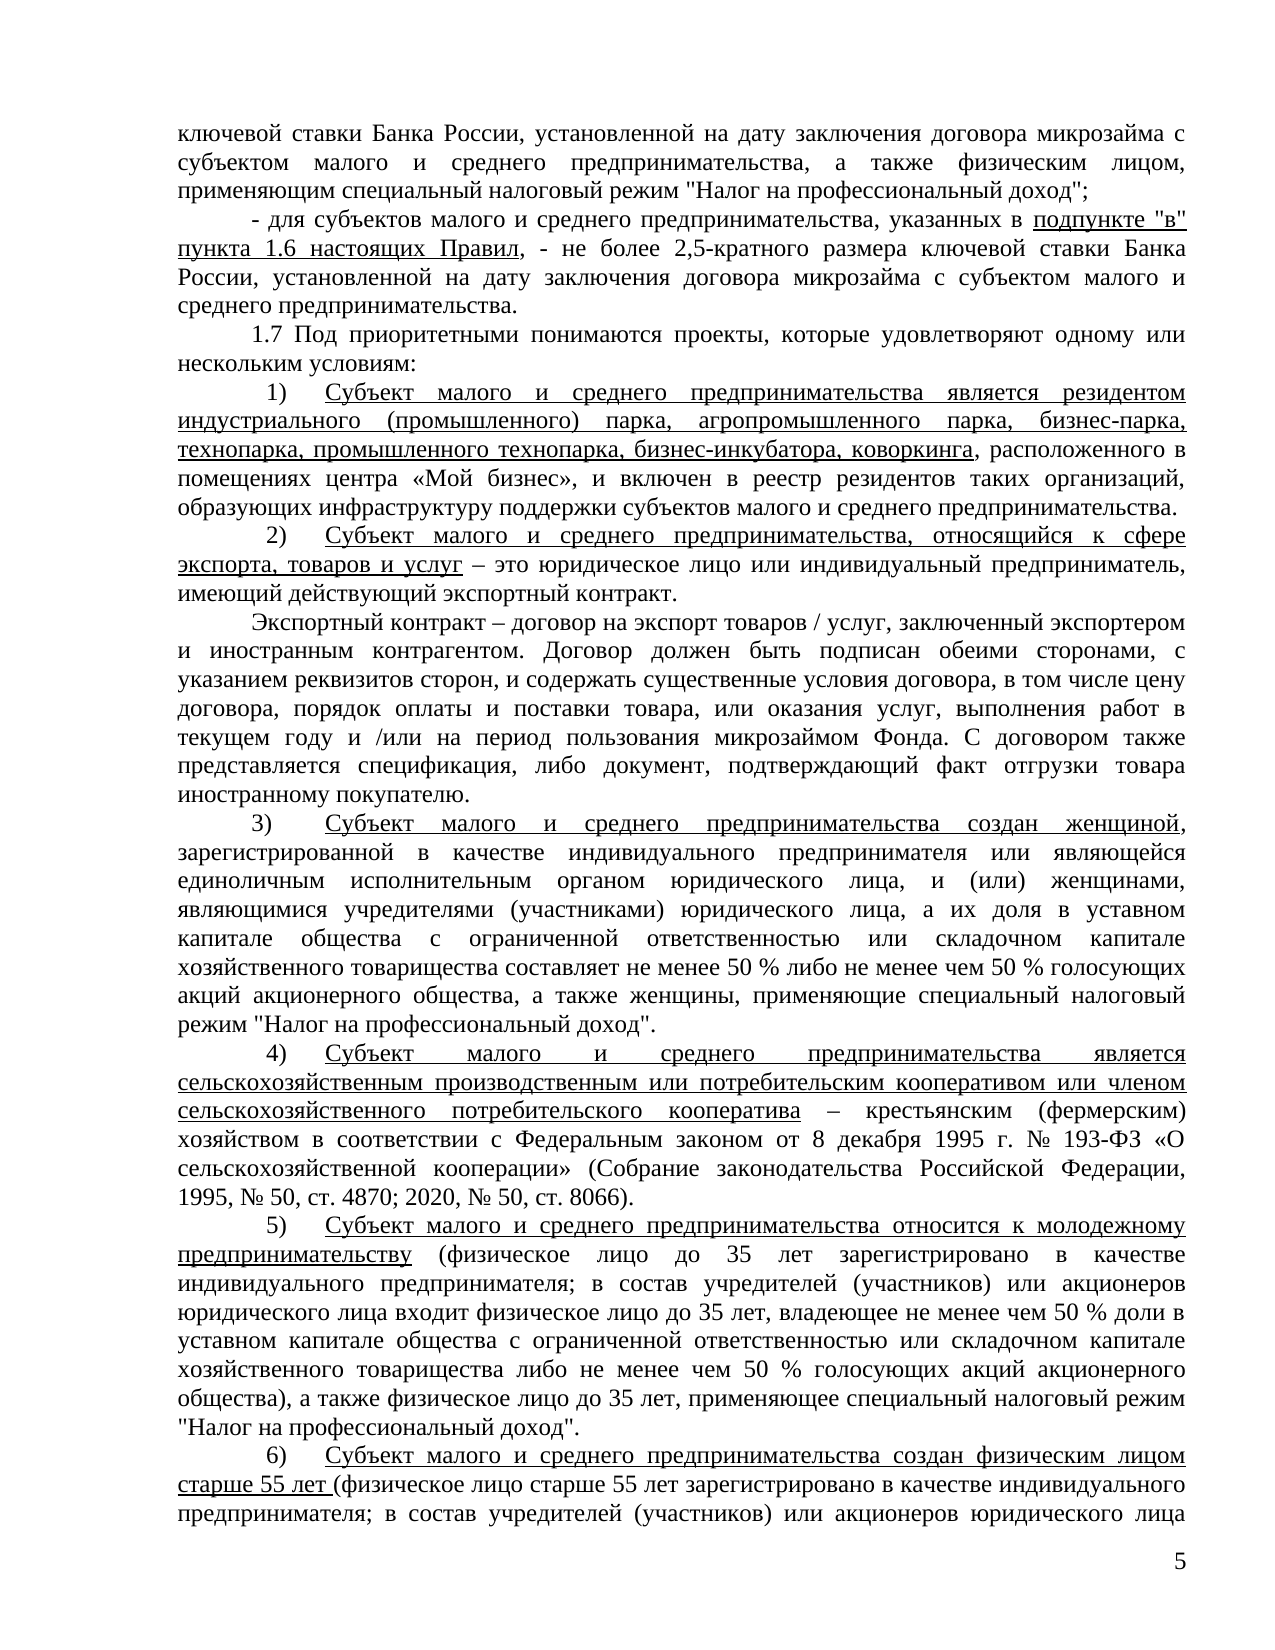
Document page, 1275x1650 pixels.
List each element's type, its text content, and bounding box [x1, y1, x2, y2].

list Субъект малого и среднего предпринимательства относится к молодежному предпринимательству (физическое лицо до 35 лет зарегистрировано в качестве индивидуального предпринимателя; в состав учредителей (участников) или акционеров юридического лица входит физическое лицо до 35 лет, владеющее не менее чем 50 % доли в уставном капитале общества с ограниченной ответственностью или складочном капитале хозяйственного товарищества либо не менее чем 50 % голосующих акций акционерного общества), а также физическое лицо до 35 лет, применяющее специальный налоговый режим "Налог на профессиональный доход". [177, 1211, 1186, 1441]
list Субъект малого и среднего предпринимательства создан женщиной, зарегистрированной в качестве индивидуального предпринимателя или являющейся единоличным исполнительным органом юридического лица, и (или) женщинами, являющимися учредителями (участниками) юридического лица, а их доля в уставном капитале общества с ограниченной ответственностью или складочном капитале хозяйственного товарищества составляет не менее 50 % либо не менее чем 50 % голосующих акций акционерного общества, а также женщины, применяющие специальный налоговый режим "Налог на профессиональный доход". [177, 808, 1186, 1038]
text 1.7 Под приоритетными понимаются проекты, которые удовлетворяют одному или нескольким условиям: [177, 319, 1186, 377]
text Экспортный контракт – договор на экспорт товаров / услуг, заключенный экспортером и иностранным контрагентом. Договор должен быть подписан обеими сторонами, с указанием реквизитов сторон, и содержать существенные условия договора, в том числе цену договора, порядок оплаты и поставки товара, или оказания услуг, выполнения работ в текущем году и /или на период пользования микрозаймом Фонда. С договором также представляется спецификация, либо документ, подтверждающий факт отгрузки товара иностранному покупателю. [177, 607, 1186, 808]
list Субъект малого и среднего предпринимательства, относящийся к сфере экспорта, товаров и услуг – это юридическое лицо или индивидуальный предприниматель, имеющий действующий экспортный контракт. [177, 521, 1186, 607]
text - для субъектов малого и среднего предпринимательства, указанных в подпункте "в" пункта 1.6 настоящих Правил, - не более 2,5-кратного размера ключевой ставки Банка России, установленной на дату заключения договора микрозайма с субъектом малого и среднего предпринимательства. [177, 204, 1186, 319]
list Субъект малого и среднего предпринимательства является резидентом индустриального (промышленного) парка, агропромышленного парка, бизнес-парка, технопарка, промышленного технопарка, бизнес-инкубатора, коворкинга, расположенного в помещениях центра «Мой бизнес», и включен в реестр резидентов таких организаций, образующих инфраструктуру поддержки субъектов малого и среднего предпринимательства. [177, 432, 1186, 521]
list Субъект малого и среднего предпринимательства является резидентом индустриального (промышленного) парка, агропромышленного парка, бизнес-парка, технопарка, промышленного технопарка, бизнес-инкубатора, коворкинга, расположенного в помещениях центра «Мой бизнес», и включен в реестр резидентов таких организаций, образующих инфраструктуру поддержки субъектов малого и среднего предпринимательства. [177, 377, 1186, 431]
list Субъект малого и среднего предпринимательства является сельскохозяйственным производственным или потребительским кооперативом или членом сельскохозяйственного потребительского кооператива – крестьянским (фермерским) хозяйством в соответствии с Федеральным законом от 8 декабря 1995 г. № 193-ФЗ «О сельскохозяйственной кооперации» (Собрание законодательства Российской Федерации, 1995, № 50, ст. 4870; 2020, № 50, ст. 8066). [177, 1093, 1186, 1211]
list Субъект малого и среднего предпринимательства является сельскохозяйственным производственным или потребительским кооперативом или членом сельскохозяйственного потребительского кооператива – крестьянским (фермерским) хозяйством в соответствии с Федеральным законом от 8 декабря 1995 г. № 193-ФЗ «О сельскохозяйственной кооперации» (Собрание законодательства Российской Федерации, 1995, № 50, ст. 4870; 2020, № 50, ст. 8066). [177, 1038, 1186, 1092]
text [177, 118, 1186, 204]
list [177, 1441, 1186, 1527]
